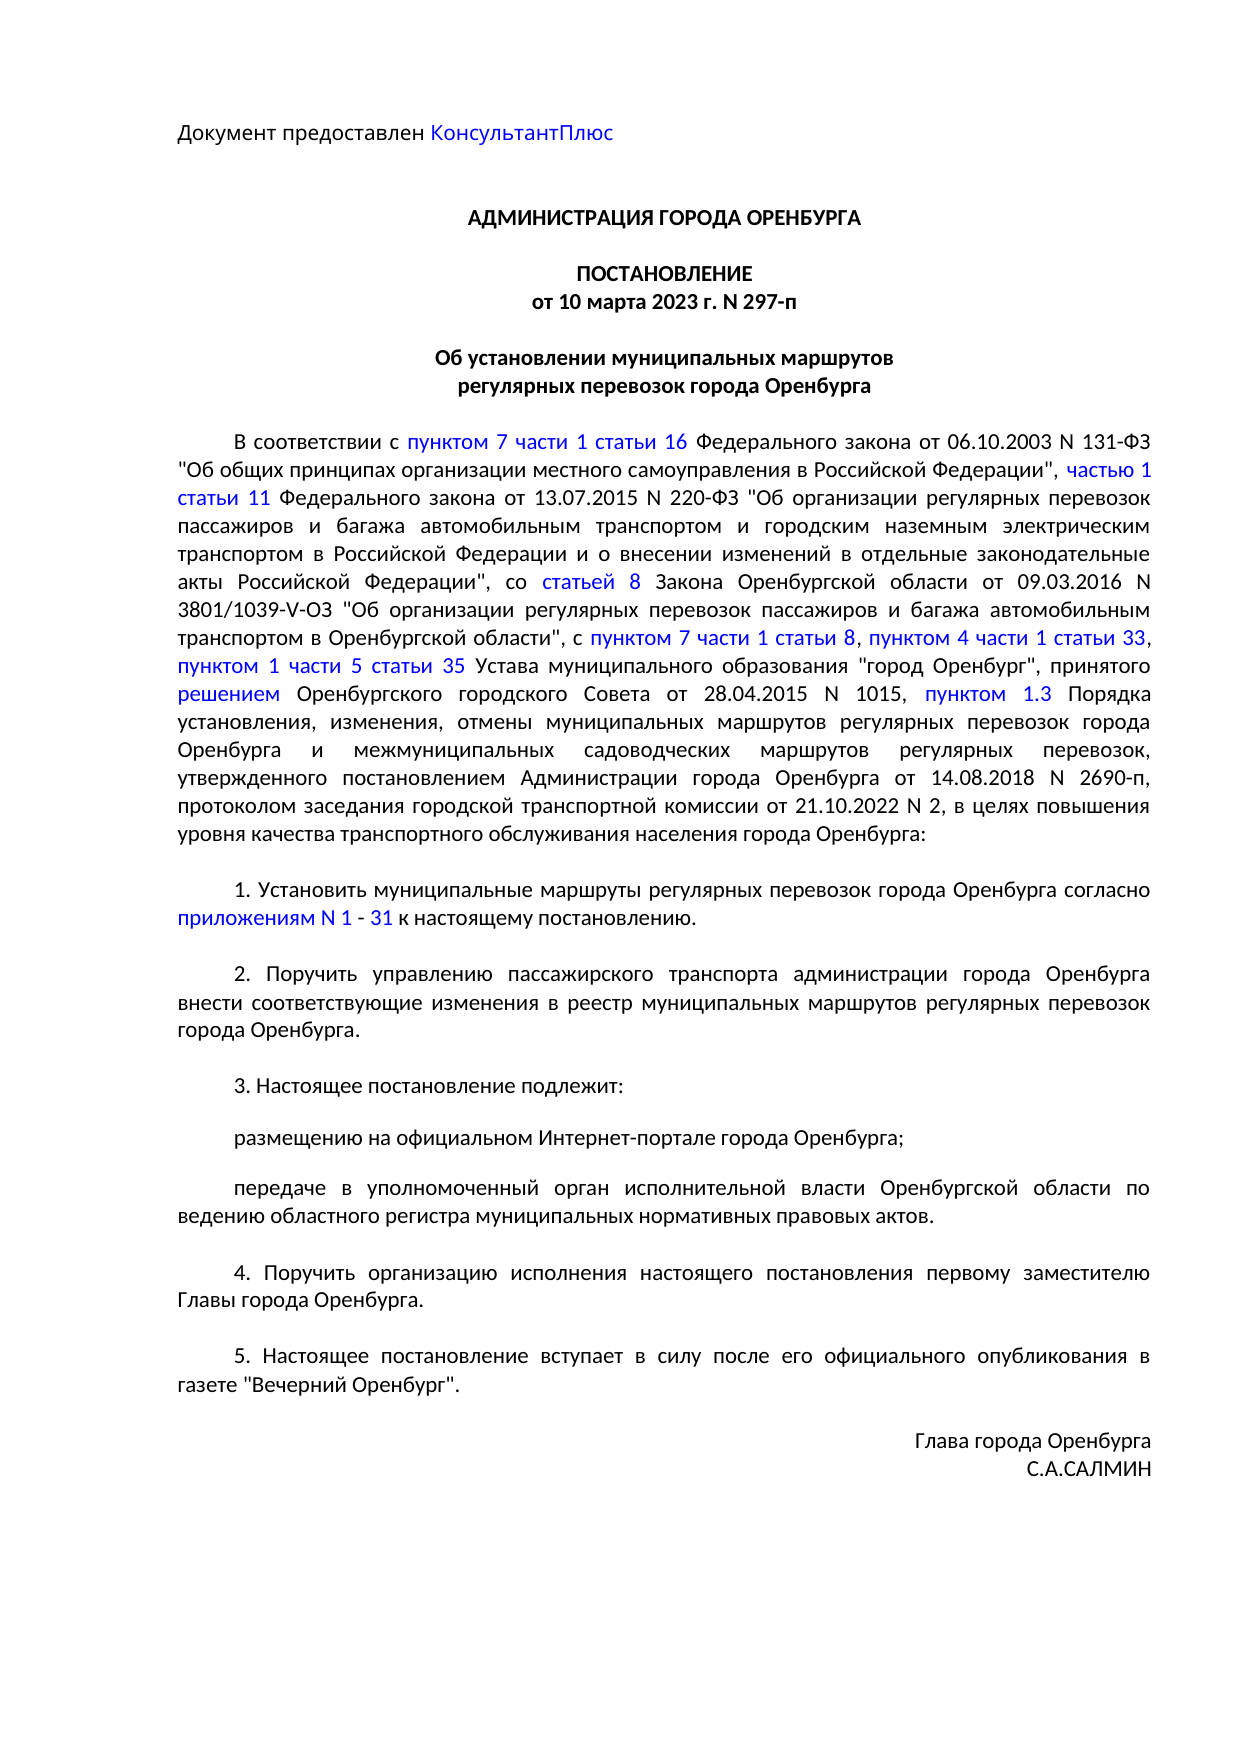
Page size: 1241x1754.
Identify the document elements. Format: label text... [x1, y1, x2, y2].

text 4. Поручить организацию исполнения настоящего постановления первому заместителю Главы города Оренбурга. [177, 1258, 1152, 1314]
title АДМИНИСТРАЦИЯ ГОРОДА ОРЕНБУРГА [177, 203, 1152, 231]
title Документ предоставлен КонсультантПлюс [177, 118, 1152, 175]
text Глава города Оренбурга [177, 1426, 1152, 1454]
title Об установлении муниципальных маршрутов [177, 343, 1152, 371]
text 2. Поручить управлению пассажирского транспорта администрации города Оренбурга внести соответствующие изменения в реестр муниципальных маршрутов регулярных перевозок города Оренбурга. [177, 959, 1152, 1044]
text В соответствии с пунктом 7 части 1 статьи 16 Федерального закона от 06.10.2003 N 131-ФЗ "Об общих принципах организации местного самоуправления в Российской Федерации", частью 1 статьи 11 Федерального закона от 13.07.2015 N 220-ФЗ "Об организации регулярных перевозок пассажиров и багажа автомобильным транспортом и городским наземным электрическим транспортом в Российской Федерации и о внесении изменений в отдельные законодательные акты Российской Федерации", со статьей 8 Закона Оренбургской области от 09.03.2016 N 3801/1039-V-ОЗ "Об организации регулярных перевозок пассажиров и багажа автомобильным транспортом в Оренбургской области", с пунктом 7 части 1 статьи 8, пунктом 4 части 1 статьи 33, пунктом 1 части 5 статьи 35 Устава муниципального образования "город Оренбург", принятого решением Оренбургского городского Совета от 28.04.2015 N 1015, пунктом 1.3 Порядка установления, изменения, отмены муниципальных маршрутов регулярных перевозок города Оренбурга и межмуниципальных садоводческих маршрутов регулярных перевозок, утвержденного постановлением Администрации города Оренбурга от 14.08.2018 N 2690-п, протоколом заседания городской транспортной комиссии от 21.10.2022 N 2, в целях повышения уровня качества транспортного обслуживания населения города Оренбурга: [177, 427, 1152, 847]
text размещению на официальном Интернет-портале города Оренбурга; [177, 1123, 1152, 1151]
title от 10 марта 2023 г. N 297-п [177, 287, 1152, 315]
text С.А.САЛМИН [177, 1454, 1152, 1482]
text 1. Установить муниципальные маршруты регулярных перевозок города Оренбурга согласно приложениям N 1 - 31 к настоящему постановлению. [177, 876, 1152, 932]
title ПОСТАНОВЛЕНИЕ [177, 259, 1152, 287]
text передаче в уполномоченный орган исполнительной власти Оренбургской области по ведению областного регистра муниципальных нормативных правовых актов. [177, 1173, 1152, 1229]
text 5. Настоящее постановление вступает в силу после его официального опубликования в газете "Вечерний Оренбург". [177, 1342, 1152, 1398]
title регулярных перевозок города Оренбурга [177, 371, 1152, 399]
text 3. Настоящее постановление подлежит: [177, 1072, 1152, 1100]
